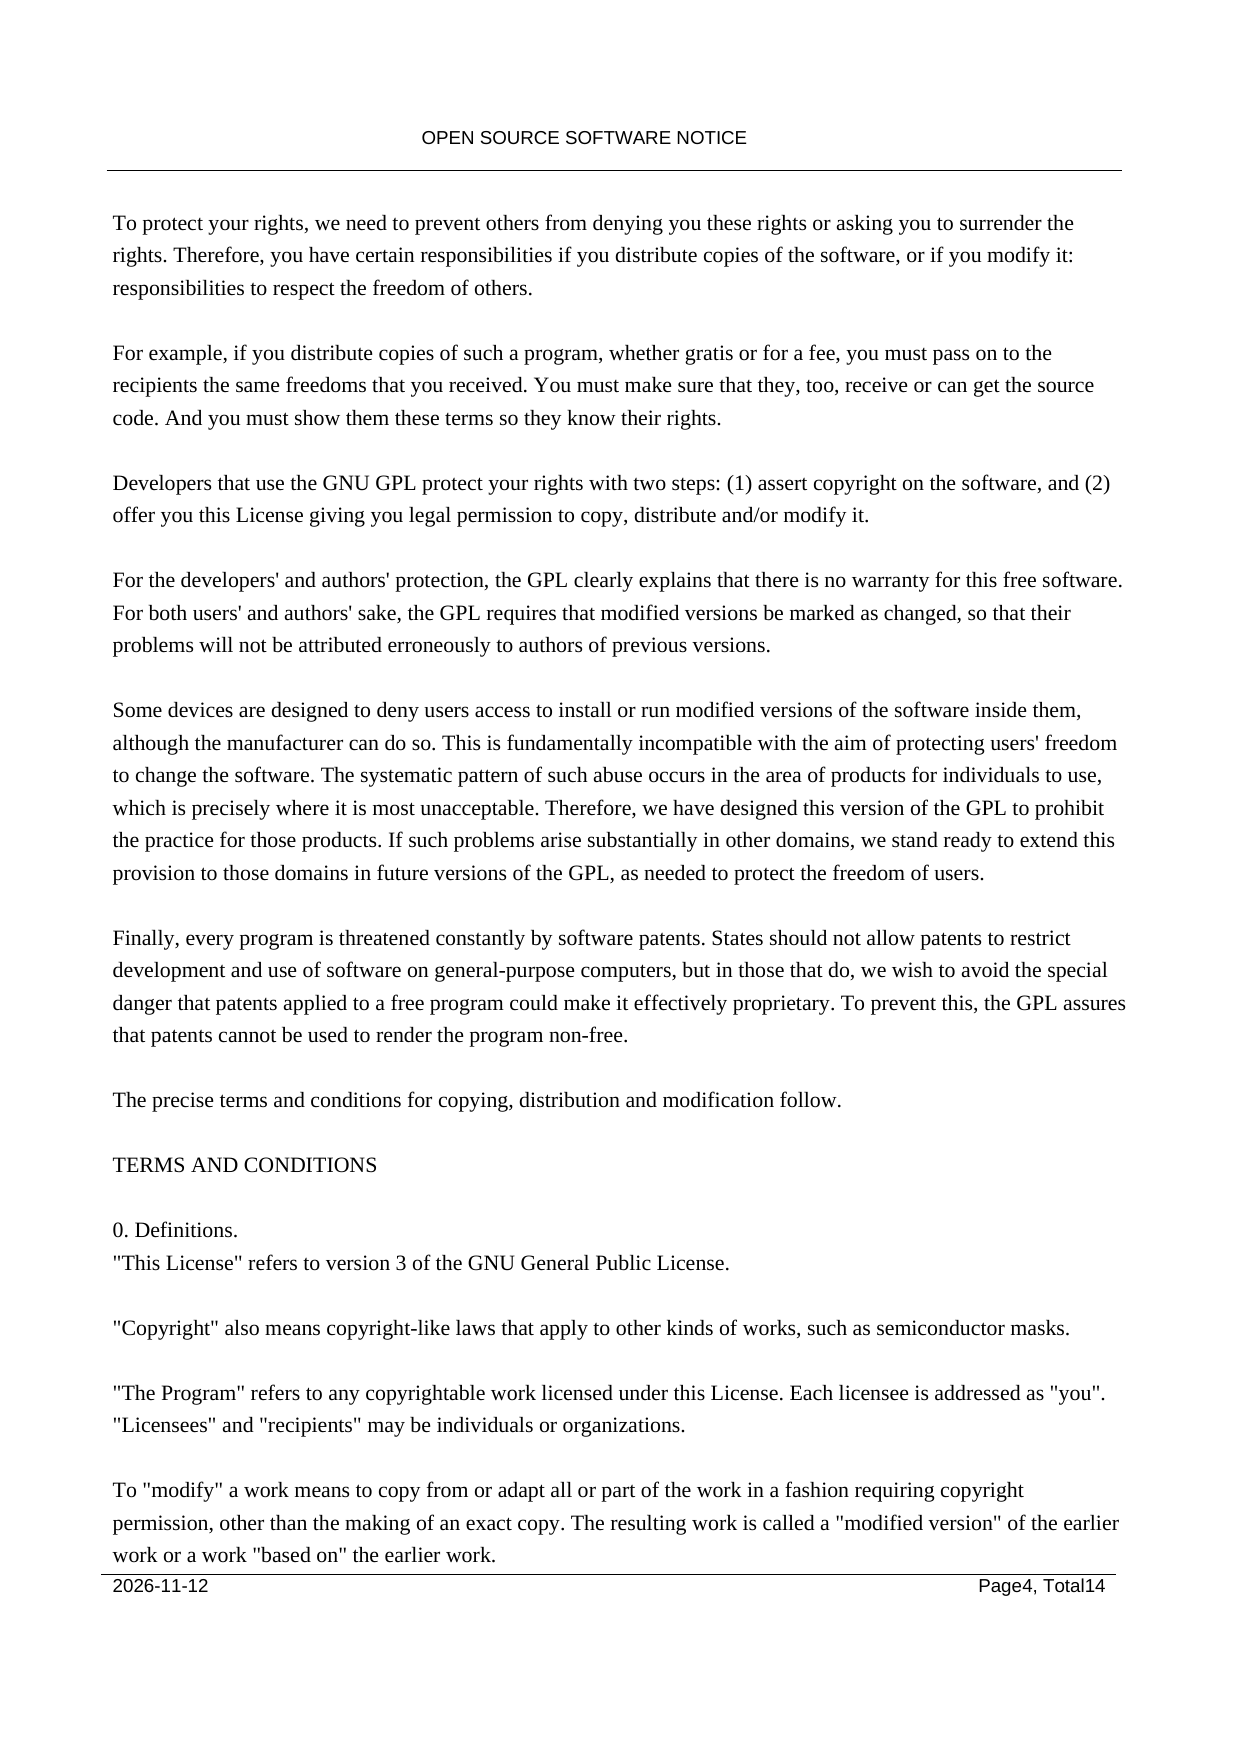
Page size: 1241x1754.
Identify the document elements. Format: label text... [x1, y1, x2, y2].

text TERMS AND CONDITIONS [112, 1149, 1128, 1181]
text "This License" refers to version 3 of the GNU General Public License. [112, 1246, 1128, 1279]
text To protect your rights, we need to prevent others from denying you these rights or asking you to surrender the rights. Therefore, you have certain responsibilities if you distribute copies of the software, or if you modify it: responsibilities to respect the freedom of others. [112, 206, 1128, 304]
text "Copyright" also means copyright-like laws that apply to other kinds of works, such as semiconductor masks. [112, 1311, 1128, 1344]
text Developers that use the GNU GPL protect your rights with two steps: (1) assert copyright on the software, and (2) offer you this License giving you legal permission to copy, distribute and/or modify it. [112, 466, 1128, 531]
text For the developers' and authors' protection, the GPL clearly explains that there is no warranty for this free software. For both users' and authors' sake, the GPL requires that modified versions be marked as changed, so that their problems will not be attributed erroneously to authors of previous versions. [112, 564, 1128, 661]
text "The Program" refers to any copyrightable work licensed under this License. Each licensee is addressed as "you". "Licensees" and "recipients" may be individuals or organizations. [112, 1376, 1128, 1441]
text The precise terms and conditions for copying, distribution and modification follow. [112, 1084, 1128, 1116]
text For example, if you distribute copies of such a program, whether gratis or for a fee, you must pass on to the recipients the same freedoms that you received. You must make sure that they, too, receive or can get the source code. And you must show them these terms so they know their rights. [112, 336, 1128, 434]
text Finally, every program is threatened constantly by software patents. States should not allow patents to restrict development and use of software on general-purpose computers, but in those that do, we wish to avoid the special danger that patents applied to a free program could make it effectively proprietary. To prevent this, the GPL assures that patents cannot be used to render the program non-free. [112, 921, 1128, 1051]
text To "modify" a work means to copy from or adapt all or part of the work in a fashion requiring copyright permission, other than the making of an exact copy. The resulting work is called a "modified version" of the earlier work or a work "based on" the earlier work. [112, 1474, 1128, 1571]
text 0. Definitions. [112, 1214, 1128, 1246]
text Some devices are designed to deny users access to install or run modified versions of the software inside them, although the manufacturer can do so. This is fundamentally incompatible with the aim of protecting users' freedom to change the software. The systematic pattern of such abuse occurs in the area of products for individuals to use, which is precisely where it is most unacceptable. Therefore, we have designed this version of the GPL to prohibit the practice for those products. If such problems arise substantially in other domains, we stand ready to extend this provision to those domains in future versions of the GPL, as needed to protect the freedom of users. [112, 694, 1128, 889]
